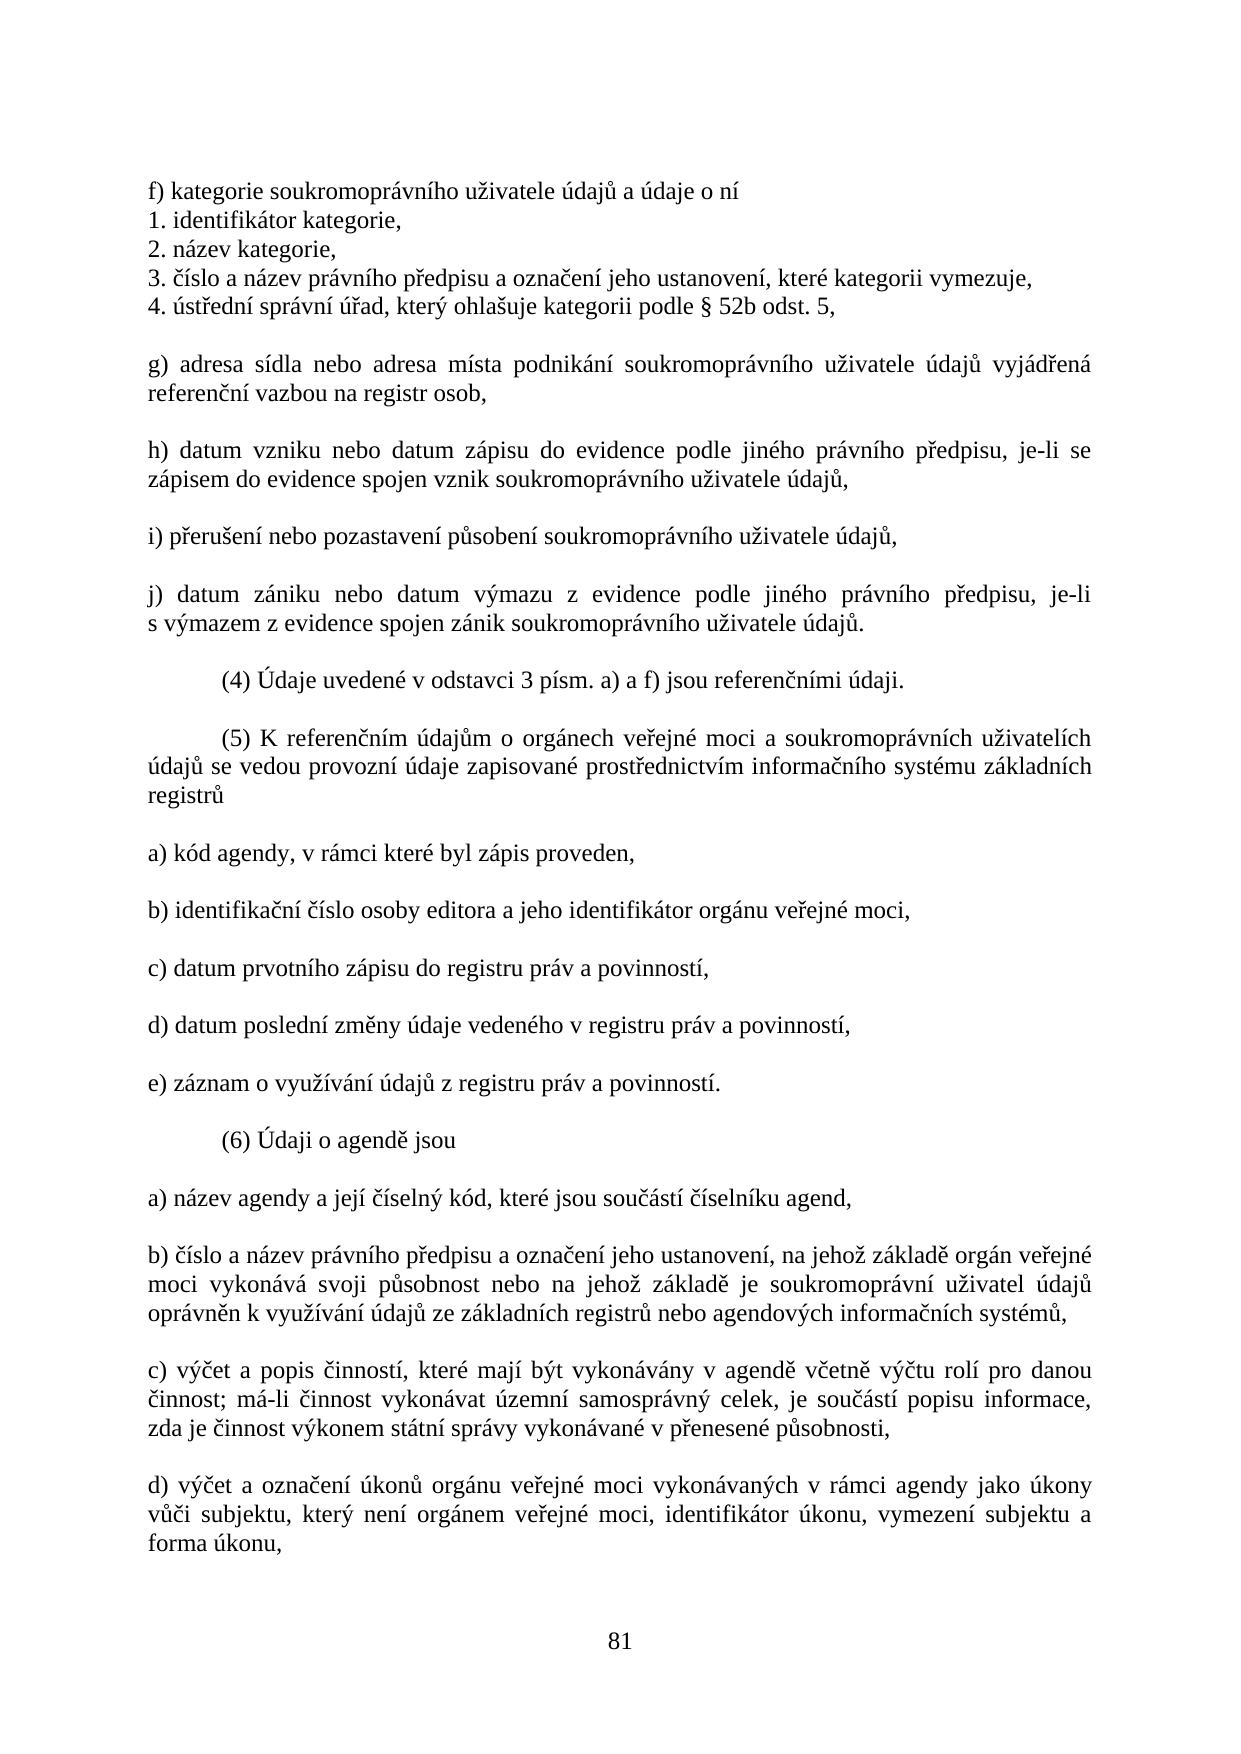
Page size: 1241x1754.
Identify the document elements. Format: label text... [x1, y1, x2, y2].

text 1. identifikátor kategorie, [148, 205, 1093, 234]
text g) adresa sídla nebo adresa místa podnikání soukromoprávního uživatele údajů vyjádřená referenční vazbou na registr osob, [148, 349, 1093, 406]
text j) datum zániku nebo datum výmazu z evidence podle jiného právního předpisu, je-li s výmazem z evidence spojen zánik soukromoprávního uživatele údajů. [148, 579, 1093, 636]
text i) přerušení nebo pozastavení působení soukromoprávního uživatele údajů, [148, 521, 1093, 550]
text c) výčet a popis činností, které mají být vykonávány v agendě včetně výčtu rolí pro danou činnost; má-li činnost vykonávat územní samosprávný celek, je součástí popisu informace, zda je činnost výkonem státní správy vykonávané v přenesené působnosti, [148, 1355, 1093, 1441]
text 2. název kategorie, [148, 234, 1093, 263]
text (6) Údaji o agendě jsou [148, 1125, 1093, 1154]
text (4) Údaje uvedené v odstavci 3 písm. a) a f) jsou referenčními údaji. [148, 665, 1093, 694]
text d) výčet a označení úkonů orgánu veřejné moci vykonávaných v rámci agendy jako úkony vůči subjektu, který není orgánem veřejné moci, identifikátor úkonu, vymezení subjektu a forma úkonu, [148, 1470, 1093, 1556]
text a) název agendy a její číselný kód, které jsou součástí číselníku agend, [148, 1183, 1093, 1211]
text (5) K referenčním údajům o orgánech veřejné moci a soukromoprávních uživatelích údajů se vedou provozní údaje zapisované prostřednictvím informačního systému základních registrů [148, 723, 1093, 809]
text e) záznam o využívání údajů z registru práv a povinností. [148, 1068, 1093, 1096]
text a) kód agendy, v rámci které byl zápis proveden, [148, 838, 1093, 866]
text h) datum vzniku nebo datum zápisu do evidence podle jiného právního předpisu, je-li se zápisem do evidence spojen vznik soukromoprávního uživatele údajů, [148, 435, 1093, 493]
text f) kategorie soukromoprávního uživatele údajů a údaje o ní [148, 176, 1093, 205]
text 4. ústřední správní úřad, který ohlašuje kategorii podle § 52b odst. 5, [148, 291, 1093, 320]
text b) číslo a název právního předpisu a označení jeho ustanovení, na jehož základě orgán veřejné moci vykonává svoji působnost nebo na jehož základě je soukromoprávní uživatel údajů oprávněn k využívání údajů ze základních registrů nebo agendových informačních systémů, [148, 1240, 1093, 1326]
text b) identifikační číslo osoby editora a jeho identifikátor orgánu veřejné moci, [148, 895, 1093, 924]
text 3. číslo a název právního předpisu a označení jeho ustanovení, které kategorii vymezuje, [148, 263, 1093, 291]
text c) datum prvotního zápisu do registru práv a povinností, [148, 953, 1093, 981]
text d) datum poslední změny údaje vedeného v registru práv a povinností, [148, 1010, 1093, 1039]
